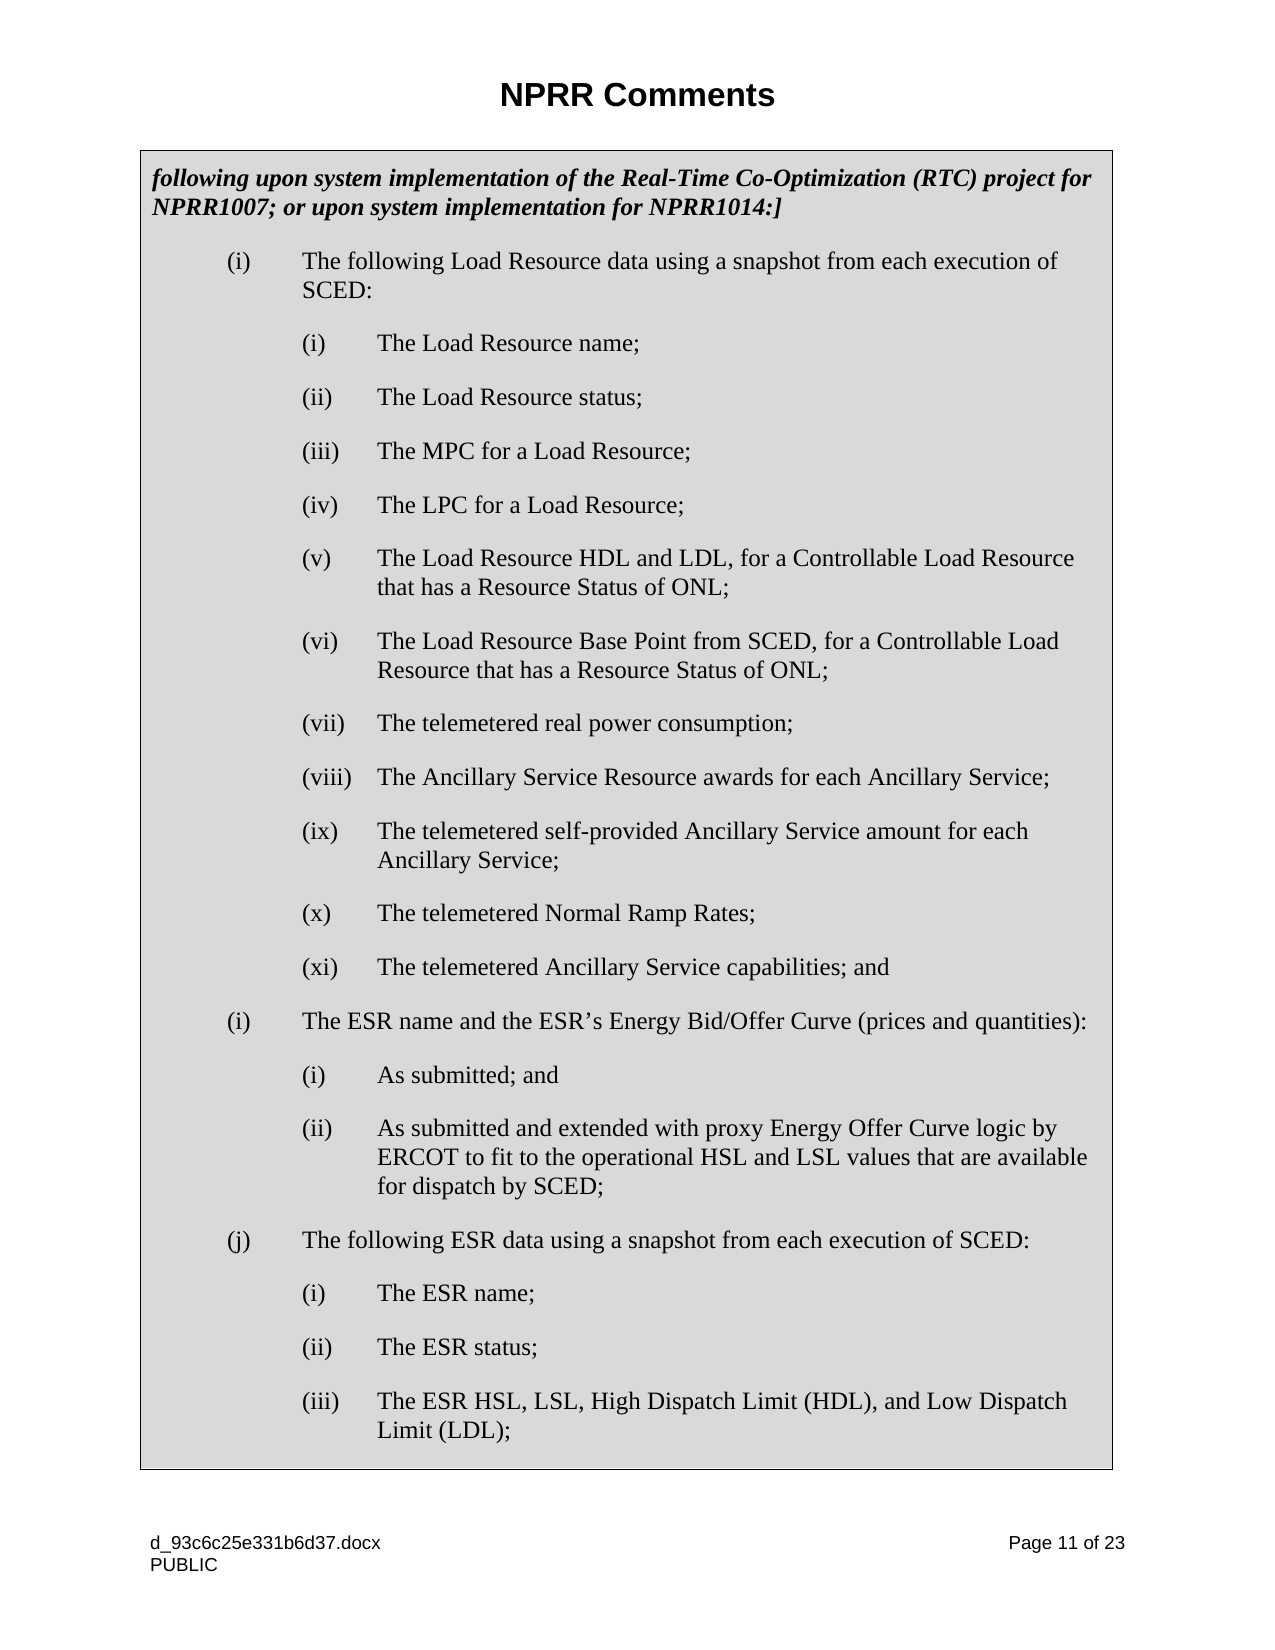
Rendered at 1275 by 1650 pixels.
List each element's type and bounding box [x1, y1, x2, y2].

table_header [141, 151, 1112, 1468]
